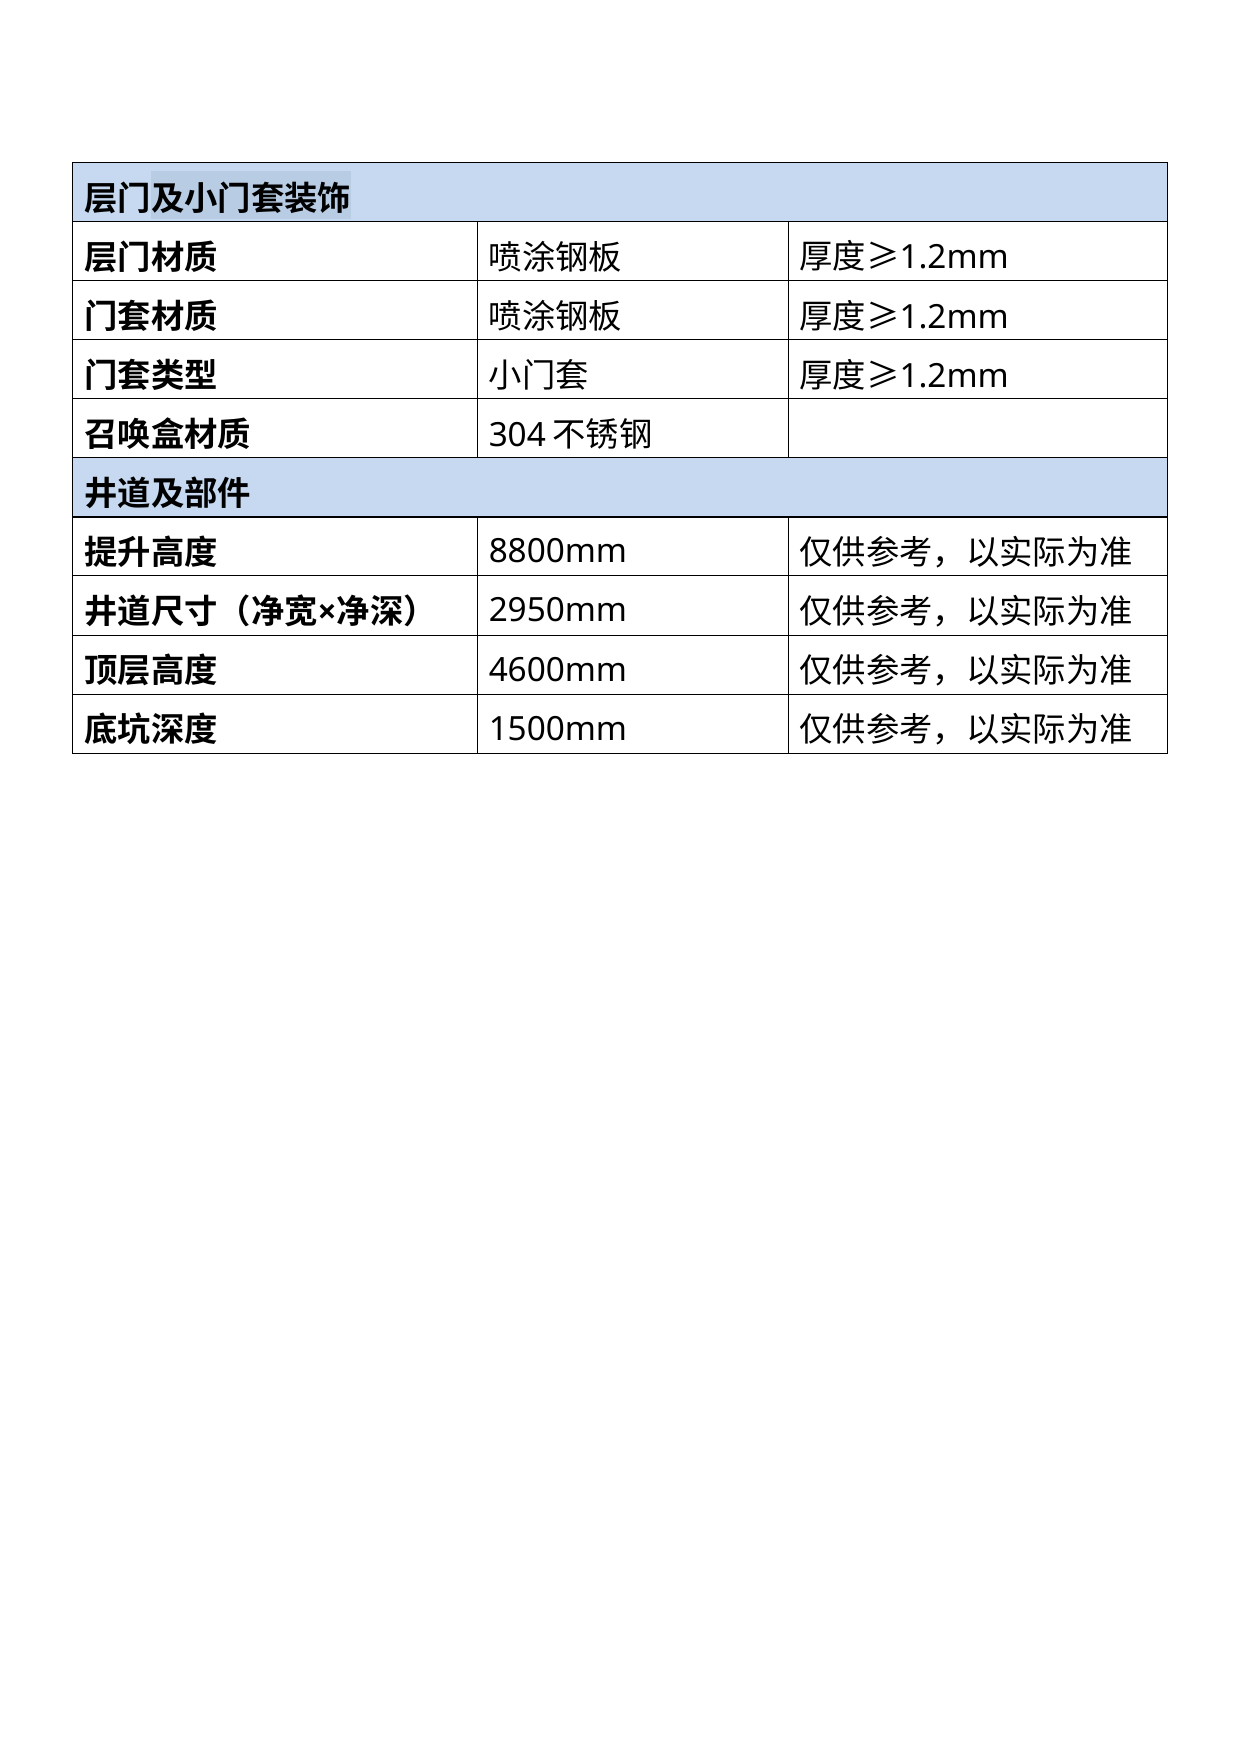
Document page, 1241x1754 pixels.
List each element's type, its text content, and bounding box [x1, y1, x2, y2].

table_cell 厚度≥1.2mm [789, 222, 1167, 280]
table_cell 厚度≥1.2mm [789, 281, 1167, 339]
table_cell 1500mm [478, 695, 788, 753]
table_cell 仅供参考，以实际为准 [789, 636, 1167, 693]
table_cell [789, 399, 1167, 457]
table_cell 喷涂钢板 [478, 281, 788, 339]
table_cell 层门及小门套装饰 [73, 163, 1167, 221]
table_cell 仅供参考，以实际为准 [789, 518, 1167, 575]
table_cell 仅供参考，以实际为准 [789, 695, 1167, 753]
table_cell 2950mm x2850mm [478, 576, 788, 634]
table_cell 8800mm [478, 518, 788, 575]
table_cell 井道及部件 [73, 458, 1167, 516]
table_cell 4600mm [478, 636, 788, 693]
table_cell 顶层高度 [73, 636, 477, 693]
table_cell 井道尺寸（净宽×净深） [73, 576, 477, 634]
table_cell 厚度≥1.2mm [789, 340, 1167, 398]
table_cell 提升高度 [73, 518, 477, 575]
table_cell 召唤盒材质 [73, 399, 477, 457]
table_cell 仅供参考，以实际为准 [789, 576, 1167, 634]
table_cell 层门材质 [73, 222, 477, 280]
table_cell 门套材质 [73, 281, 477, 339]
table_cell 小门套 [478, 340, 788, 398]
table_cell 门套类型 [73, 340, 477, 398]
table_cell 底坑深度 [73, 695, 477, 753]
table_cell 304不锈钢 [478, 399, 788, 457]
table_cell 喷涂钢板 [478, 222, 788, 280]
